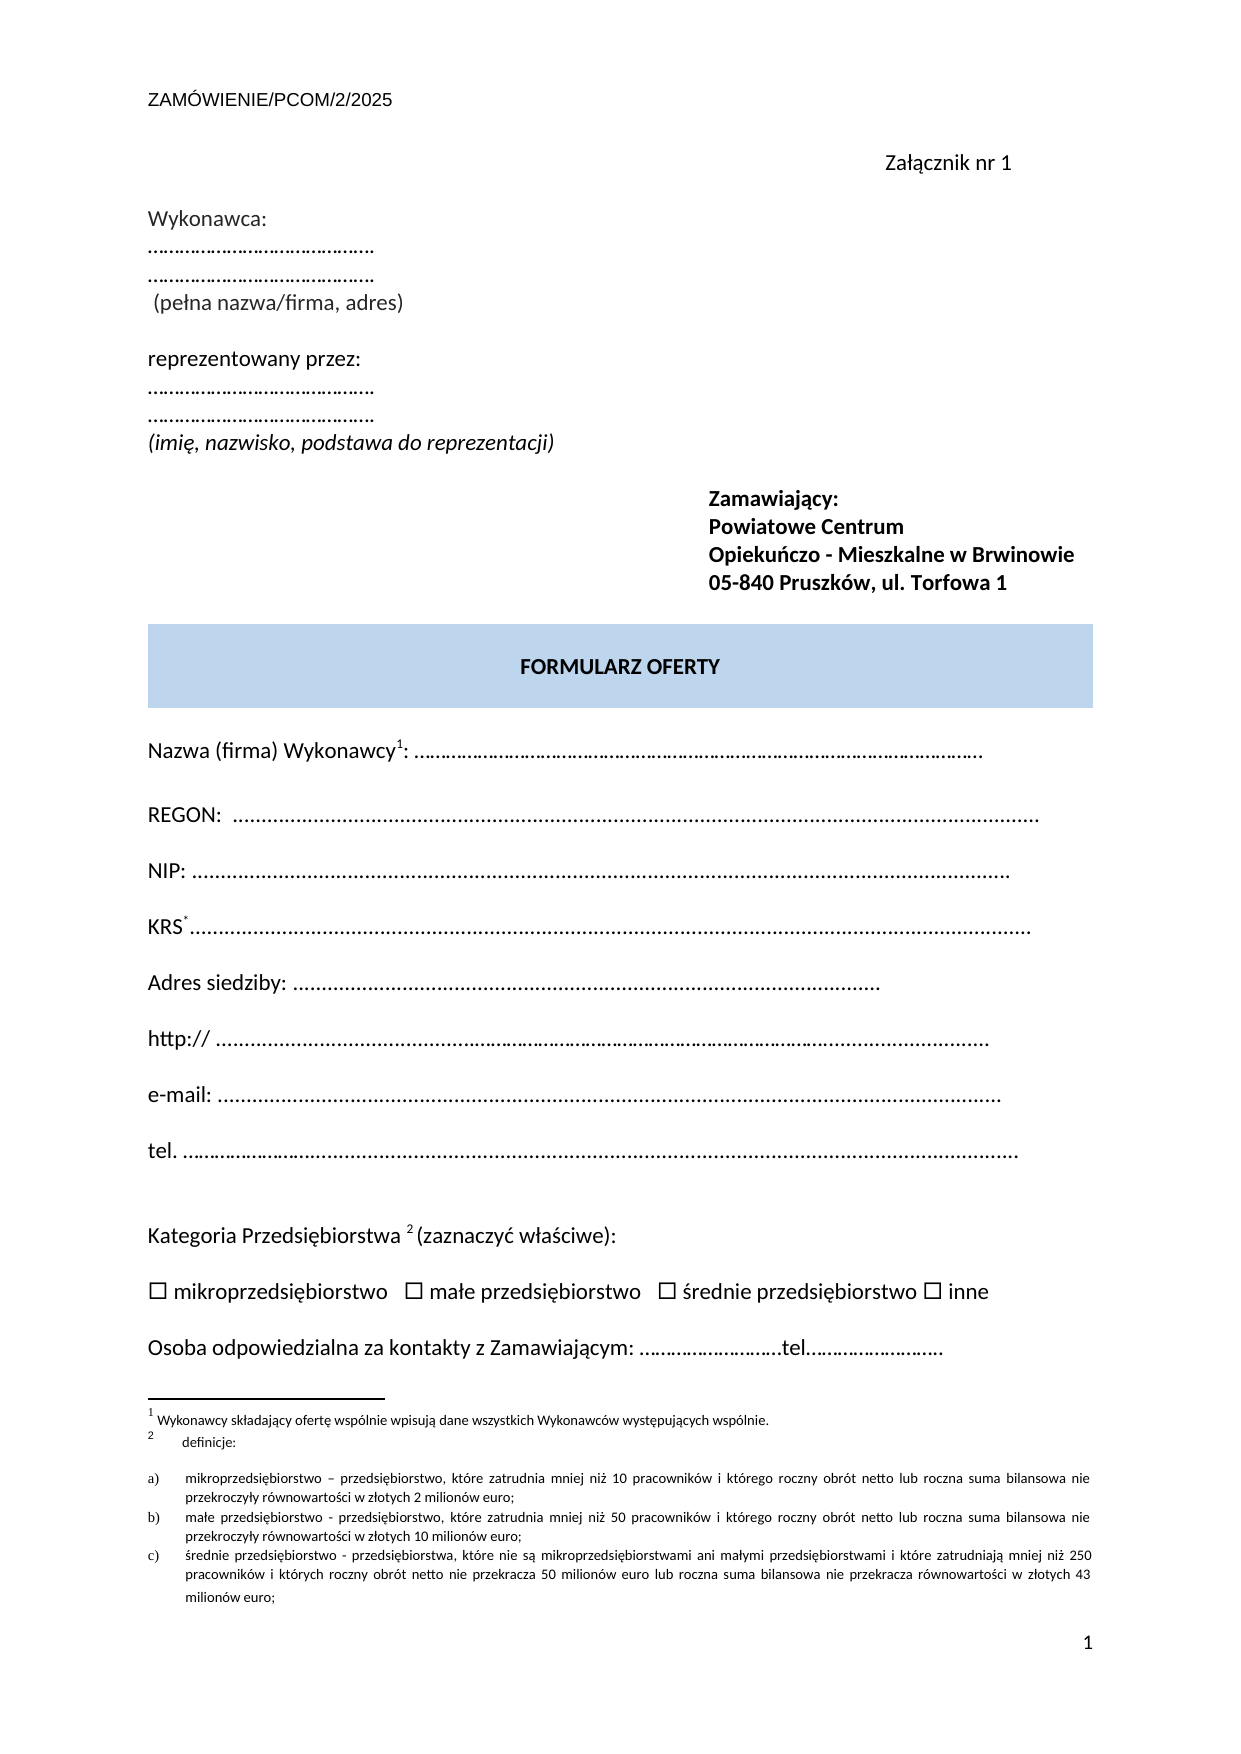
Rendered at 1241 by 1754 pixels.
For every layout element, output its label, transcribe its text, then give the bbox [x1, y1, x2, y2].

text Zamawiający: [605, 484, 1093, 512]
text (pełna nazwa/firma, adres) [148, 288, 1093, 316]
text ……………………………………. [148, 400, 1093, 428]
text http:// .............................................…………………………………………………………............................. [148, 1024, 1093, 1053]
text Powiatowe Centrum [709, 512, 1093, 540]
text e-mail: ........................................................................................................................................ [148, 1081, 1093, 1109]
text Opiekuńczo - Mieszkalne w Brwinowie [709, 540, 1093, 568]
text 05-840 Pruszków, ul. Torfowa 1 [605, 568, 1093, 596]
text Osoba odpowiedzialna za kontakty z Zamawiającym: ………………………tel…………………….. [148, 1333, 1093, 1361]
text Nazwa (firma) Wykonawcy: ……………………………………………………………………………………………… [148, 736, 1093, 764]
text tel. ……………………........................................................................................................................... [148, 1137, 1093, 1165]
text KRS*.................................................................................................................................................. [148, 912, 1093, 941]
text ……………………………………. [148, 232, 1093, 260]
text Adres siedziby: ...................................................................................................... [148, 968, 1093, 997]
text FORMULARZ OFERTY [148, 652, 1093, 680]
text reprezentowany przez: [148, 344, 1093, 372]
text Kategoria Przedsiębiorstwa (zaznaczyć właściwe): [148, 1221, 1093, 1249]
text REGON: ............................................................................................................................................ [148, 800, 1093, 828]
text NIP: .............................................................................................................................................. [148, 856, 1093, 884]
text Załącznik nr 1 [811, 148, 1093, 176]
text mikroprzedsiębiorstwo małe przedsiębiorstwo średnie przedsiębiorstwo inne [148, 1277, 1093, 1305]
text ……………………………………. [148, 260, 1093, 288]
text ……………………………………. [148, 372, 1093, 400]
text Wykonawca: [148, 204, 1093, 232]
text (imię, nazwisko, podstawa do reprezentacji) [148, 428, 1093, 456]
